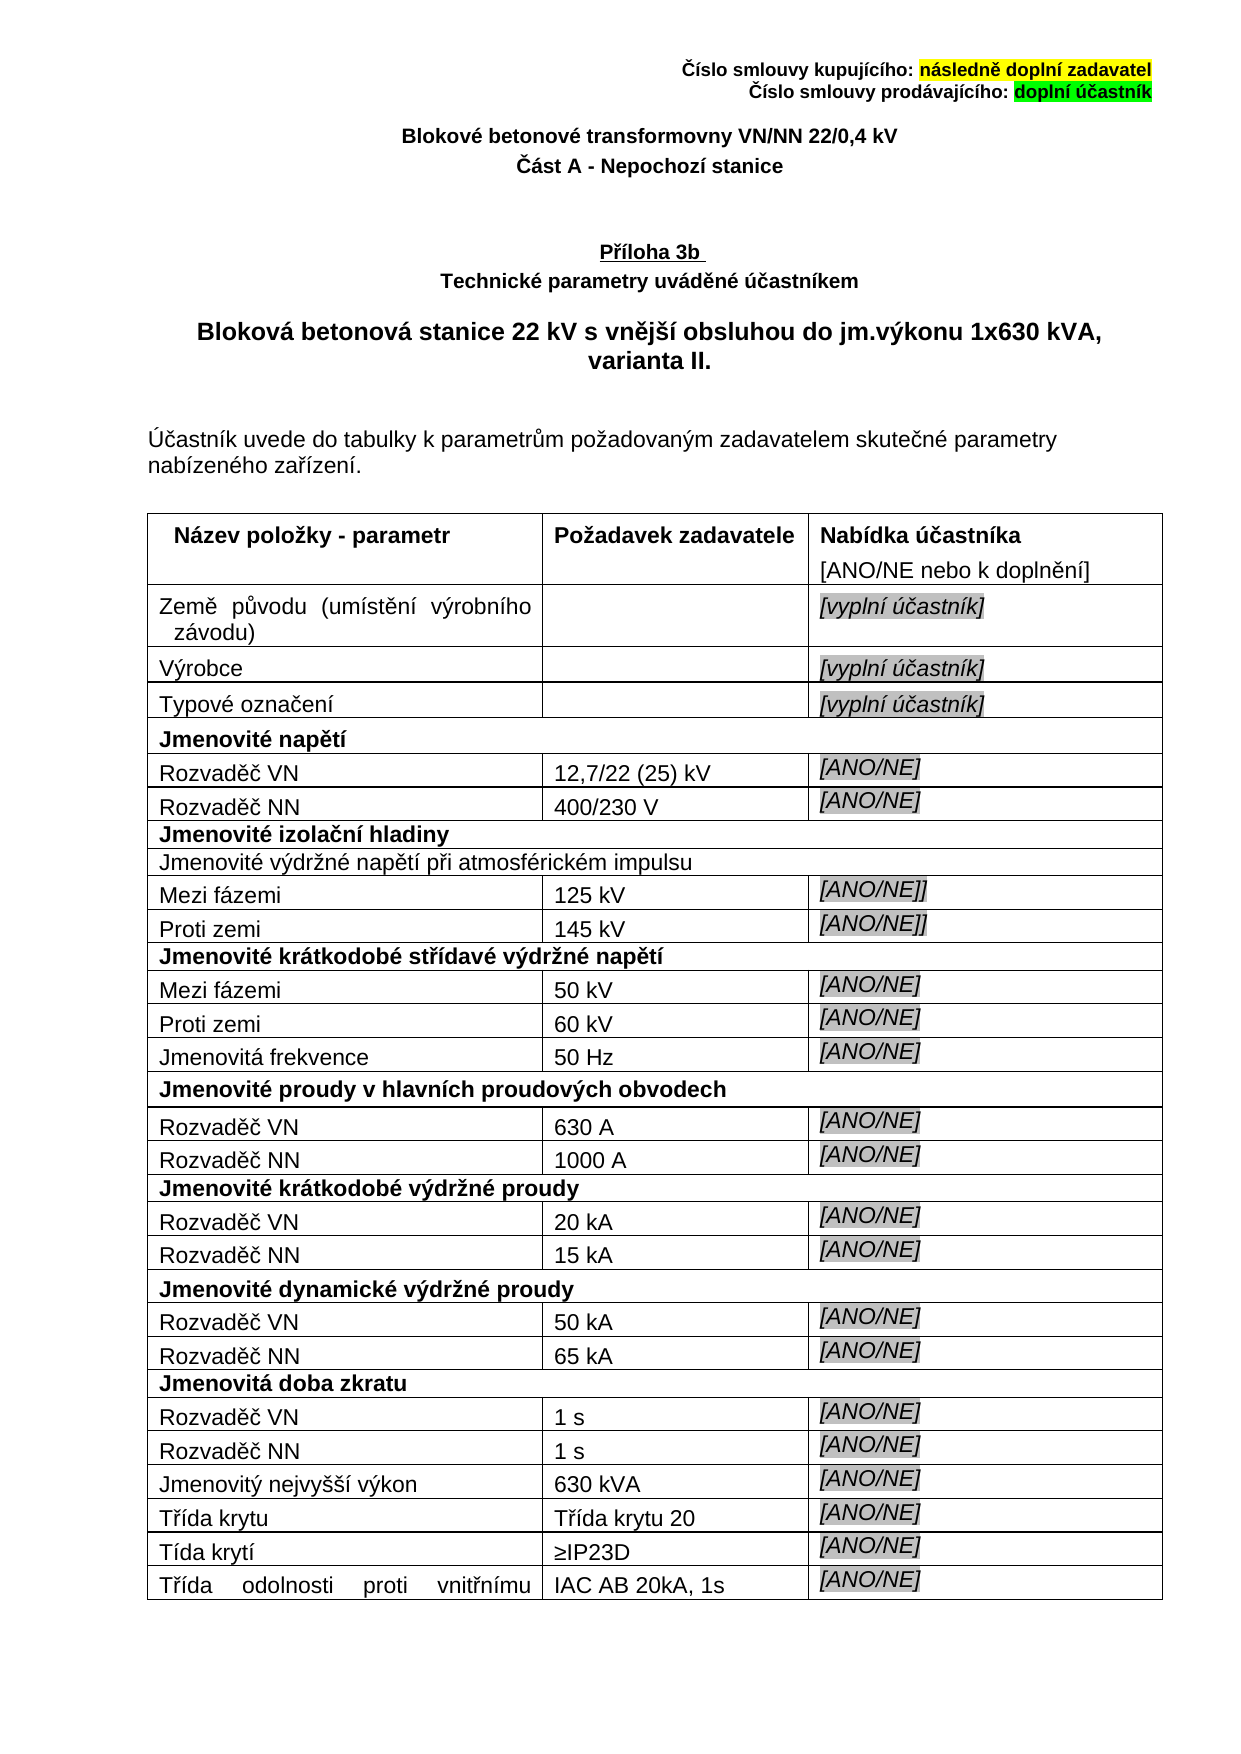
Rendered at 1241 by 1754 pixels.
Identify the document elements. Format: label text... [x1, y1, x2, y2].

table_cell Třída krytu [148, 1499, 542, 1531]
table_cell Jmenovitý nejvyšší výkon [148, 1465, 542, 1498]
table_cell Mezi fázemi [148, 971, 542, 1003]
table_cell Rozvaděč NN [148, 1431, 542, 1464]
table_cell 630 A [543, 1108, 808, 1140]
table_cell Výrobce [148, 647, 542, 681]
table_cell [ANO/NE] [809, 1533, 1162, 1565]
table_cell [vyplní účastník] [809, 647, 1162, 681]
table_cell [ANO/NE] [809, 1398, 1162, 1430]
table_cell [ANO/NE] [809, 1465, 1162, 1498]
table_cell Jmenovitá frekvence [148, 1038, 542, 1071]
table_cell Rozvaděč VN [148, 1202, 542, 1235]
table_cell Třída krytu 20 [543, 1499, 808, 1531]
table_cell [ANO/NE] [809, 1566, 1162, 1599]
table_cell Rozvaděč VN [148, 1303, 542, 1336]
table_cell [543, 585, 808, 646]
table_cell Proti zemi [148, 1004, 542, 1037]
table_cell Jmenovitá doba zkratu [148, 1370, 1162, 1397]
table_header Název položky - parametr [148, 514, 542, 583]
table_cell Rozvaděč VN [148, 1108, 542, 1140]
table_cell [ANO/NE] [809, 1141, 1162, 1174]
table_header Požadavek zadavatele [543, 514, 808, 583]
table_cell [ANO/NE] [809, 1499, 1162, 1531]
table_cell Jmenovité výdržné napětí při atmosférickém impulsu [148, 849, 1162, 875]
table_cell Jmenovité krátkodobé střídavé výdržné napětí [148, 943, 1162, 969]
table_cell Rozvaděč VN [148, 754, 542, 786]
table_cell [ANO/NE]] [809, 910, 1162, 942]
table_cell Země původu (umístění výrobního závodu) [148, 585, 542, 646]
table_cell [ANO/NE] [809, 1236, 1162, 1268]
table_cell 1 s [543, 1398, 808, 1430]
text Příloha 3b [148, 234, 1152, 264]
table_cell [ANO/NE] [809, 1038, 1162, 1071]
table_cell Jmenovité izolační hladiny [148, 821, 1162, 847]
table_cell Tída krytí [148, 1533, 542, 1565]
table_cell Rozvaděč VN [148, 1398, 542, 1430]
table_cell Typové označení [148, 683, 542, 717]
table_cell 145 kV [543, 910, 808, 942]
table_cell 12,7/22 (25) kV [543, 754, 808, 786]
table_cell Rozvaděč NN [148, 1141, 542, 1174]
table_cell 1000 A [543, 1141, 808, 1174]
table_cell 125 kV [543, 876, 808, 908]
text Účastník uvede do tabulky k parametrům požadovaným zadavatelem skutečné parametry nabízeného zařízení. [148, 426, 1152, 478]
table_cell Jmenovité proudy v hlavních proudových obvodech [148, 1072, 1162, 1106]
table_cell Rozvaděč NN [148, 1236, 542, 1268]
table_cell Jmenovité dynamické výdržné proudy [148, 1270, 1162, 1302]
table_cell 50 kV [543, 971, 808, 1003]
table_cell 20 kA [543, 1202, 808, 1235]
table_header Nabídka účastníka [ANO/NE nebo k doplnění] [809, 514, 1162, 583]
table_cell [ANO/NE] [809, 1303, 1162, 1336]
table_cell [148, 1566, 542, 1599]
table_cell [543, 647, 808, 681]
table_cell Proti zemi [148, 910, 542, 942]
table_cell 60 kV [543, 1004, 808, 1037]
table_cell ≥IP23D [543, 1533, 808, 1565]
table_cell [ANO/NE] [809, 1431, 1162, 1464]
table_cell Jmenovité krátkodobé výdržné proudy [148, 1175, 1162, 1201]
table_cell 630 kVA [543, 1465, 808, 1498]
table_cell [ANO/NE] [809, 1337, 1162, 1369]
text Bloková betonová stanice 22 kV s vnější obsluhou do jm.výkonu 1x630 kVA, varianta II. [148, 317, 1152, 374]
table_cell [ANO/NE] [809, 1004, 1162, 1037]
table_cell [543, 683, 808, 717]
table_cell [ANO/NE] [809, 788, 1162, 820]
table_cell [ANO/NE] [809, 971, 1162, 1003]
table_cell [ANO/NE] [809, 754, 1162, 786]
table_cell Rozvaděč NN [148, 788, 542, 820]
table_cell 50 kA [543, 1303, 808, 1336]
table_cell [ANO/NE] [809, 1108, 1162, 1140]
table_cell IAC AB 20kA, 1s [543, 1566, 808, 1599]
table_cell [ANO/NE] [809, 1202, 1162, 1235]
table_cell [ANO/NE]] [809, 876, 1162, 908]
table_cell 400/230 V [543, 788, 808, 820]
table_cell 50 Hz [543, 1038, 808, 1071]
table_cell 65 kA [543, 1337, 808, 1369]
table_cell Jmenovité napětí [148, 718, 1162, 753]
table_cell [vyplní účastník] [809, 683, 1162, 717]
table_cell [vyplní účastník] [809, 585, 1162, 646]
table_cell Mezi fázemi [148, 876, 542, 908]
table_cell Rozvaděč NN [148, 1337, 542, 1369]
table_cell 1 s [543, 1431, 808, 1464]
text Technické parametry uváděné účastníkem [148, 264, 1152, 293]
table_cell 15 kA [543, 1236, 808, 1268]
